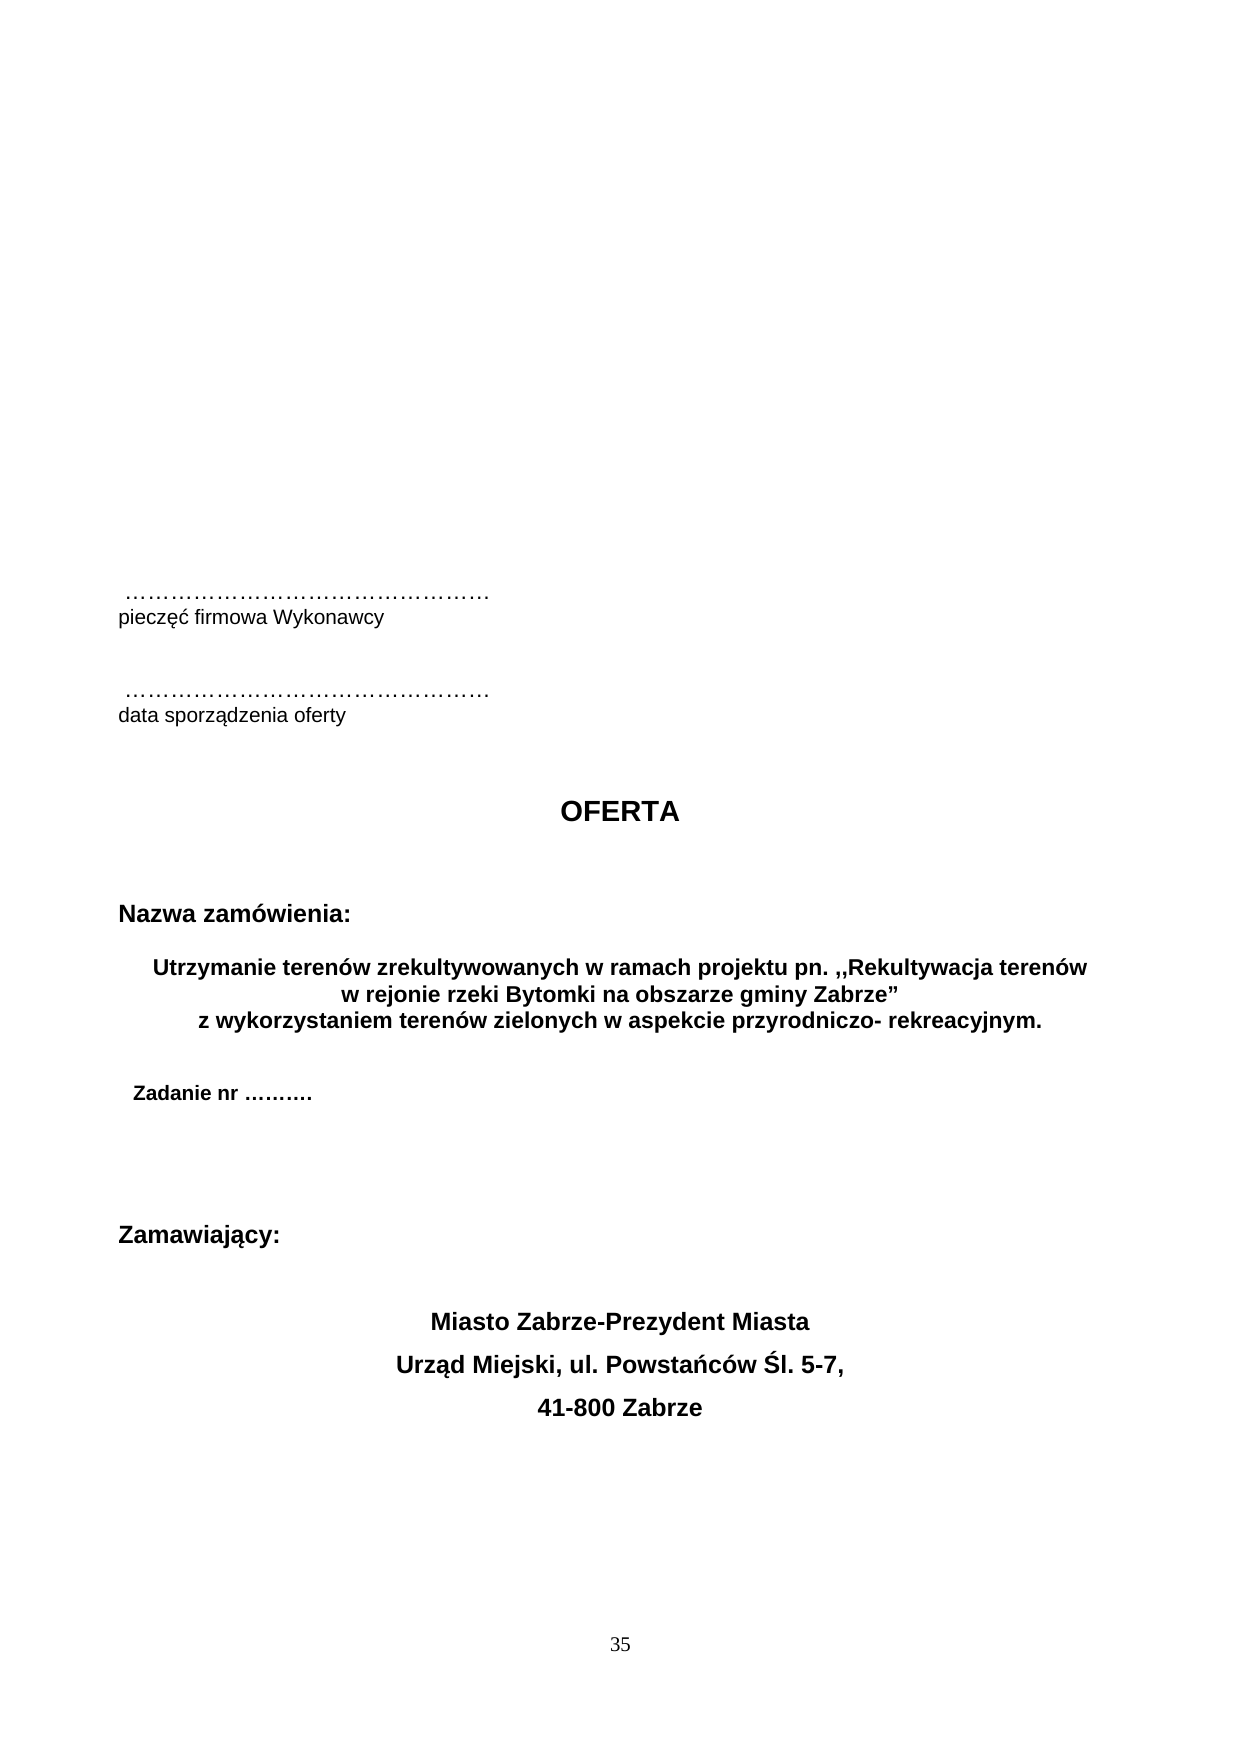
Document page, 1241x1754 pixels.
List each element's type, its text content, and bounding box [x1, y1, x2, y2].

text ………………………………………… [118, 676, 1122, 703]
text Urząd Miejski, ul. Powstańców Śl. 5-7, [118, 1349, 1122, 1378]
text Miasto Zabrze-Prezydent Miasta [118, 1306, 1122, 1335]
text Zadanie nr ………. [133, 1081, 1122, 1105]
text Zamawiający: [118, 1220, 1122, 1249]
text 41-800 Zabrze [118, 1393, 1122, 1421]
text pieczęć firmowa Wykonawcy [118, 604, 1122, 628]
text Nazwa zamówienia: [118, 899, 1122, 928]
subtitle OFERTA [118, 794, 1122, 827]
text Utrzymanie terenów zrekultywowanych w ramach projektu pn. ,,Rekultywacja terenów w rejonie rzeki Bytomki na obszarze gminy Zabrze” z wykorzystaniem terenów zielonych w aspekcie przyrodniczo- rekreacyjnym. [118, 954, 1122, 1033]
text ………………………………………… [118, 578, 1122, 604]
text data sporządzenia oferty [118, 703, 1122, 727]
